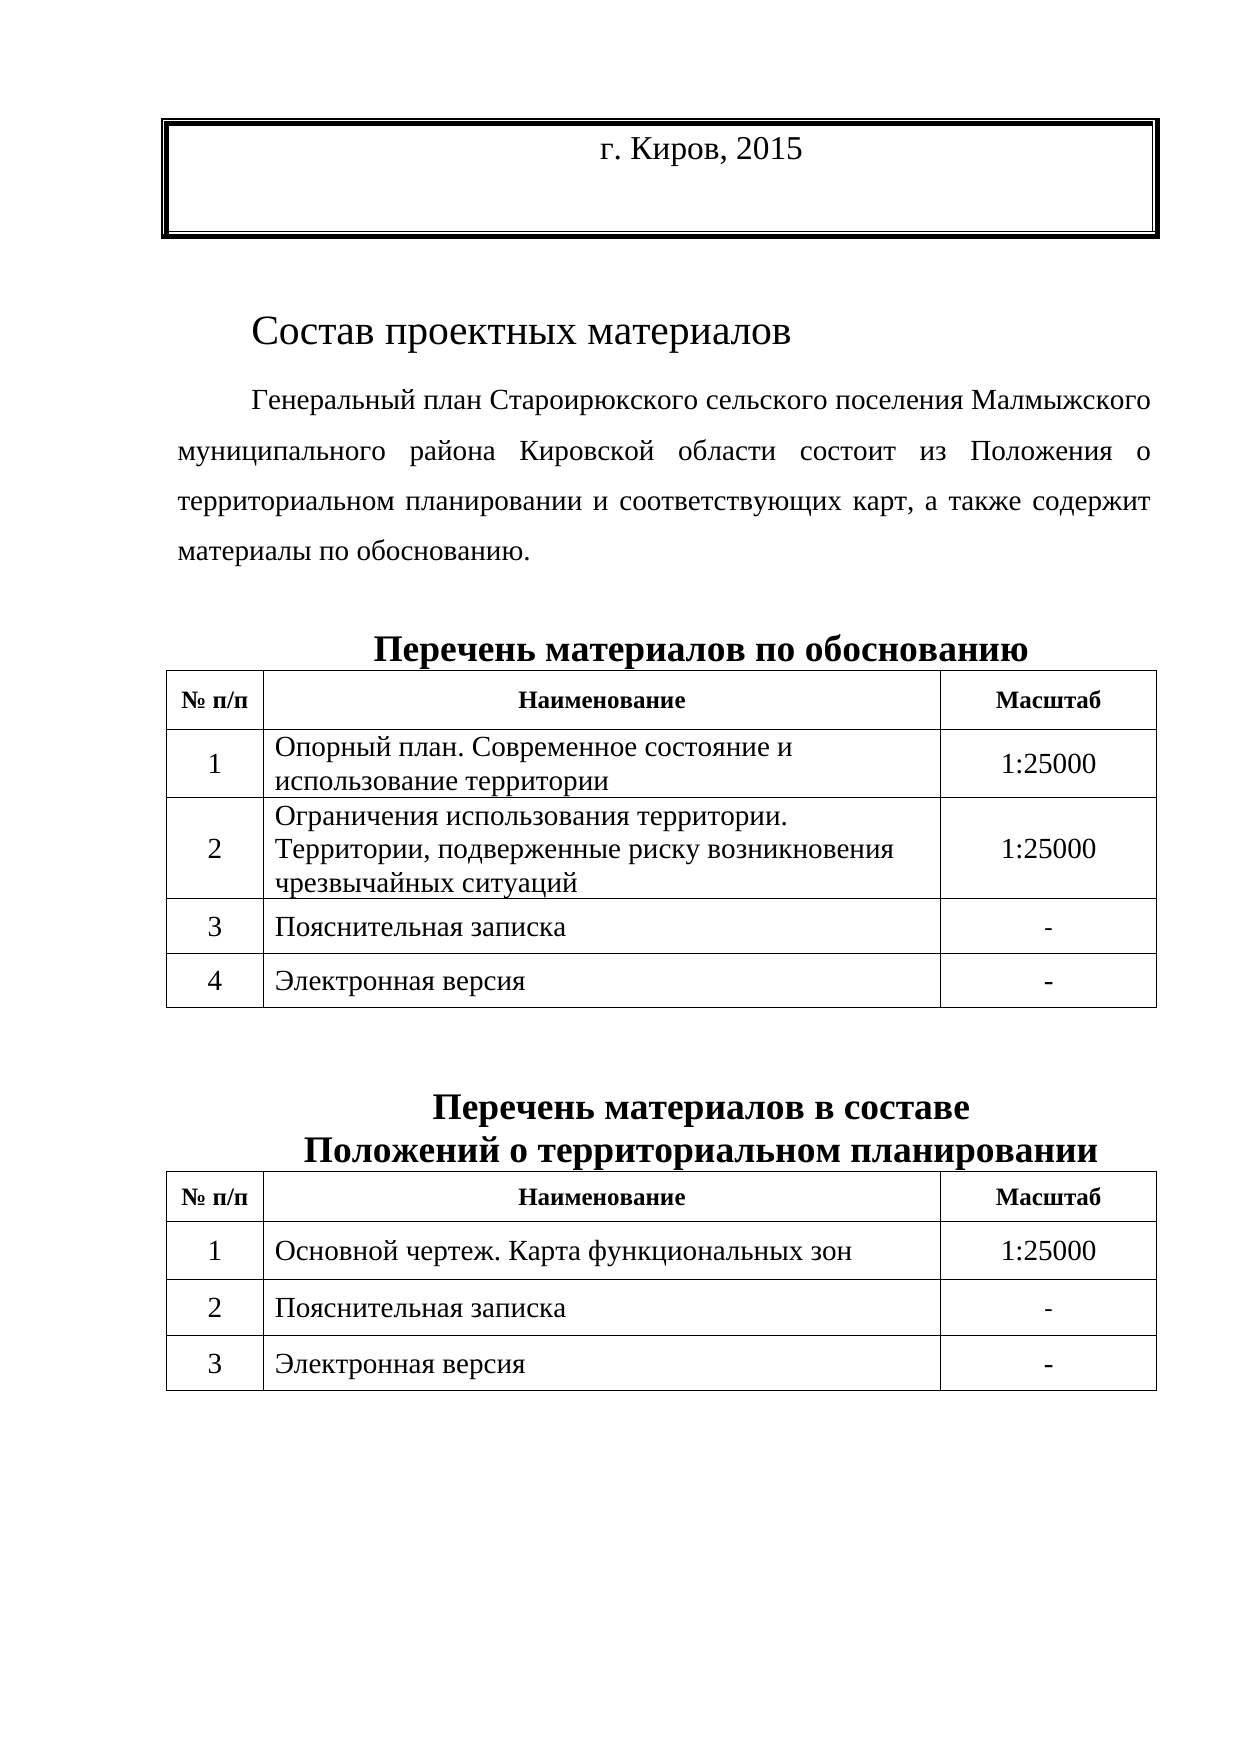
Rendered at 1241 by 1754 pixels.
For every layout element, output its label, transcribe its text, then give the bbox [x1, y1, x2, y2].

table_header Наименование [264, 1172, 940, 1221]
text Перечень материалов по обоснованию [177, 627, 1152, 670]
table_cell Электронная версия [264, 1336, 940, 1390]
table_header Масштаб [941, 671, 1156, 728]
text Состав проектных материалов [177, 306, 1152, 354]
table_cell - [941, 954, 1156, 1007]
table_header № п/п [167, 671, 263, 728]
text Положений о территориальном планировании [177, 1127, 1152, 1171]
table_cell Электронная версия [264, 954, 940, 1007]
text Перечень материалов в составе [177, 1084, 1152, 1127]
table_cell 4 [167, 954, 263, 1007]
table_cell 1 [167, 1222, 263, 1279]
table_cell - [941, 1280, 1156, 1334]
table_cell 2 [167, 798, 263, 898]
table_cell - [941, 899, 1156, 953]
table_cell Пояснительная записка [264, 899, 940, 953]
table_header Масштаб [941, 1172, 1156, 1221]
table_cell 3 [167, 899, 263, 953]
table_cell 1 [167, 730, 263, 797]
table_cell 1:25000 [941, 798, 1156, 898]
table_cell 3 [167, 1336, 263, 1390]
text г. Киров, 2015 [169, 126, 1152, 231]
table_cell Основной чертеж. Карта функциональных зон [264, 1222, 940, 1279]
table_cell Пояснительная записка [264, 1280, 940, 1334]
table_cell Опорный план. Современное состояние и использование территории [264, 730, 940, 797]
table_cell 2 [167, 1280, 263, 1334]
table_cell 1:25000 [941, 730, 1156, 797]
table_header Наименование [264, 671, 940, 728]
table_header № п/п [167, 1172, 263, 1221]
text Генеральный план Староирюкского сельского поселения Малмыжского муниципального района Кировской области состоит из Положения о территориальном планировании и соответствующих карт, а также содержит материалы по обоснованию. [177, 382, 1152, 567]
table_cell - [941, 1336, 1156, 1390]
table_cell 1:25000 [941, 1222, 1156, 1279]
table_cell Ограничения использования территории. Территории, подверженные риску возникновения чрезвычайных ситуаций [264, 798, 940, 898]
